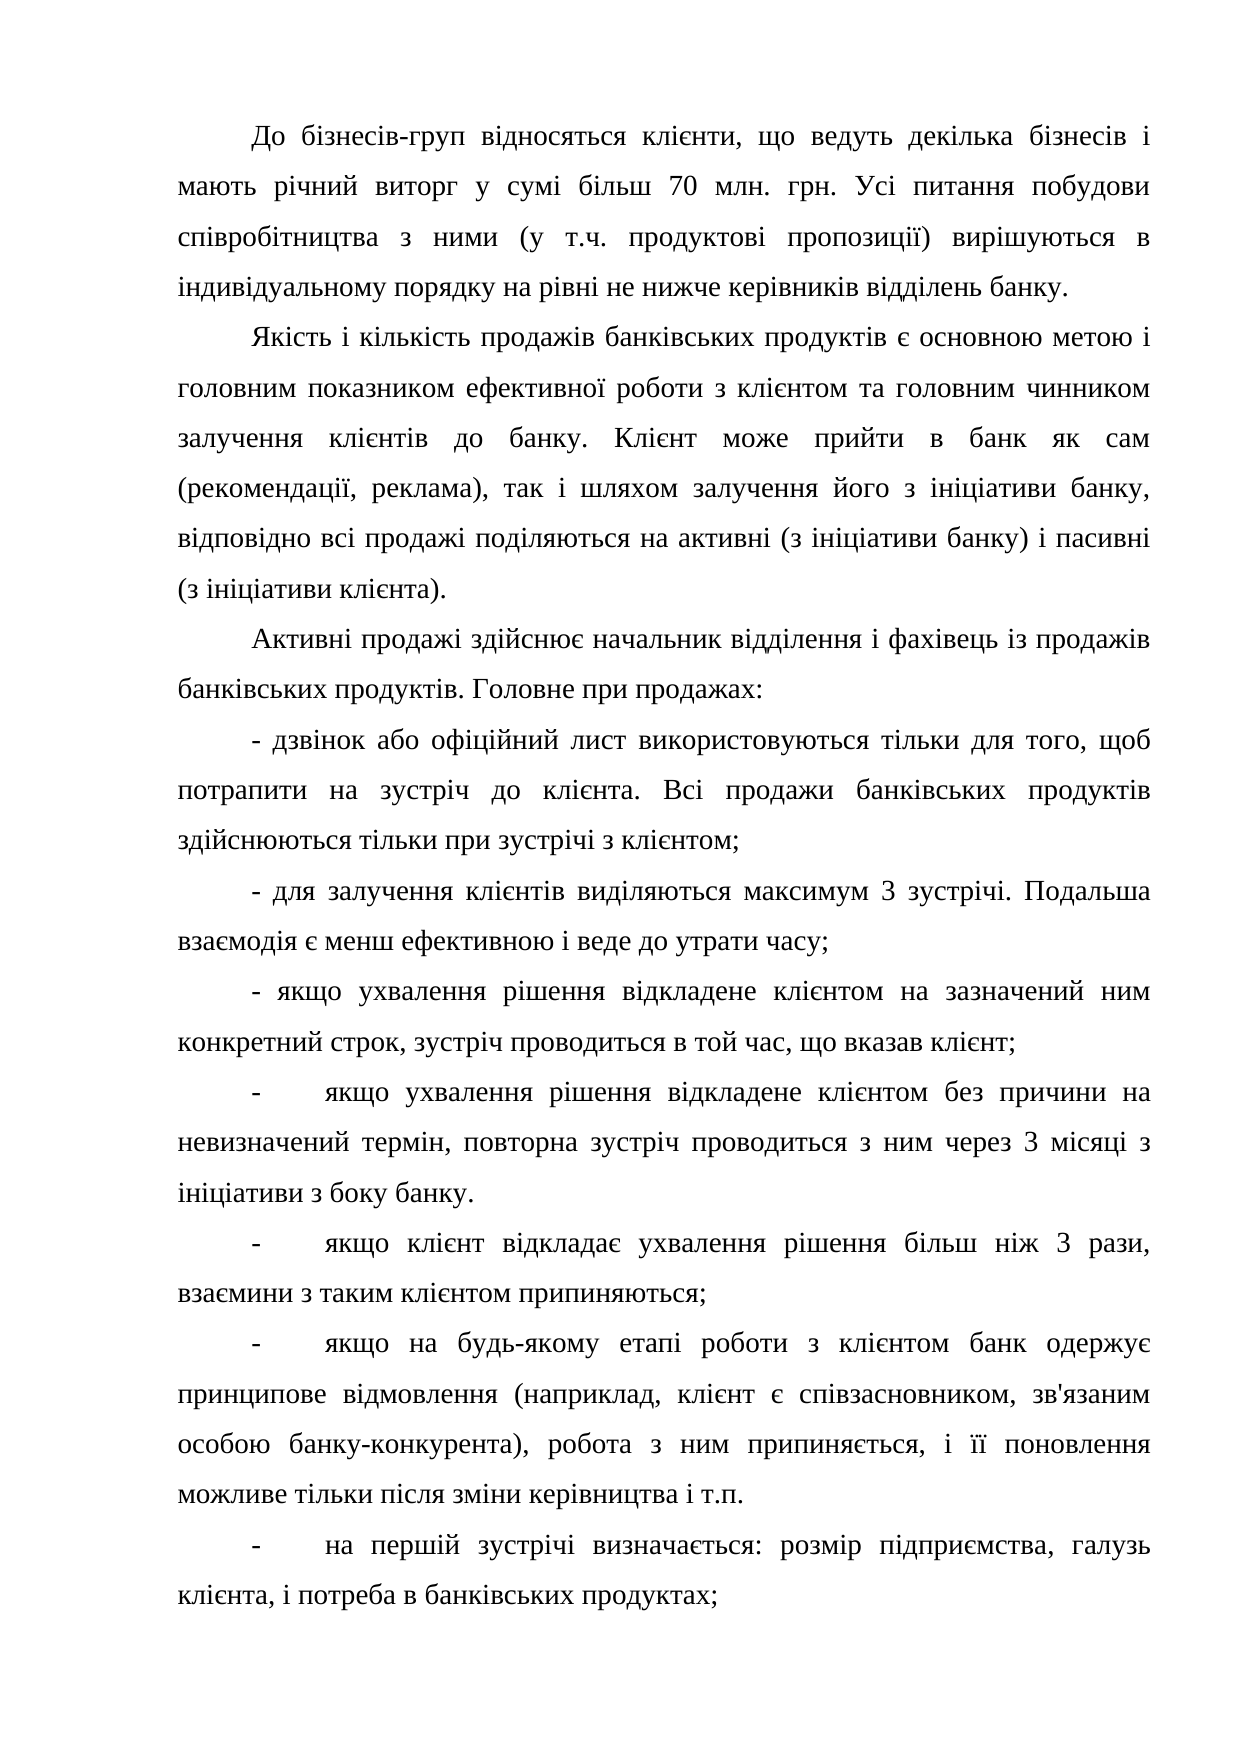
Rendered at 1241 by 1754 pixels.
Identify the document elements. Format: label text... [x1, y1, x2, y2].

text - якщо клієнт відкладає ухвалення рішення більш ніж 3 рази, взаємини з таким клієнтом припиняються; [177, 1225, 1152, 1309]
text Активні продажі здійснює начальник відділення і фахівець із продажів банківських продуктів. Головне при продажах: [177, 621, 1152, 705]
text - якщо ухвалення рішення відкладене клієнтом без причини на невизначений термін, повторна зустріч проводиться з ним через 3 місяці з ініціативи з боку банку. [177, 1074, 1152, 1208]
text Якість і кількість продажів банківських продуктів є основною метою і головним показником ефективної роботи з клієнтом та головним чинником залучення клієнтів до банку. Клієнт може прийти в банк як сам (рекомендації, реклама), так і шляхом залучення його з ініціативи банку, відповідно всі продажі поділяються на активні (з ініціативи банку) і пасивні (з ініціативи клієнта). [177, 319, 1152, 604]
text - якщо ухвалення рішення відкладене клієнтом на зазначений ним конкретний строк, зустріч проводиться в той час, що вказав клієнт; [177, 973, 1152, 1057]
text - якщо на будь-якому етапі роботи з клієнтом банк одержує принципове відмовлення (наприклад, клієнт є співзасновником, зв'язаним особою банку-конкурента), робота з ним припиняється, і її поновлення можливе тільки після зміни керівництва і т.п. [177, 1326, 1152, 1510]
text До бізнесів-груп відносяться клієнти, що ведуть декілька бізнесів і мають річний виторг у сумі більш 70 млн. грн. Усі питання побудови співробітництва з ними (у т.ч. продуктові пропозиції) вирішуються в індивідуальному порядку на рівні не нижче керівників відділень банку. [177, 118, 1152, 303]
text - на першій зустрічі визначається: розмір підприємства, галузь клієнта, і потреба в банківських продуктах; [177, 1527, 1152, 1611]
text - для залучення клієнтів виділяються максимум 3 зустрічі. Подальша взаємодія є менш ефективною і веде до утрати часу; [177, 873, 1152, 957]
text - дзвінок або офіційний лист використовуються тільки для того, щоб потрапити на зустріч до клієнта. Всі продажи банківських продуктів здійснюються тільки при зустрічі з клієнтом; [177, 722, 1152, 856]
